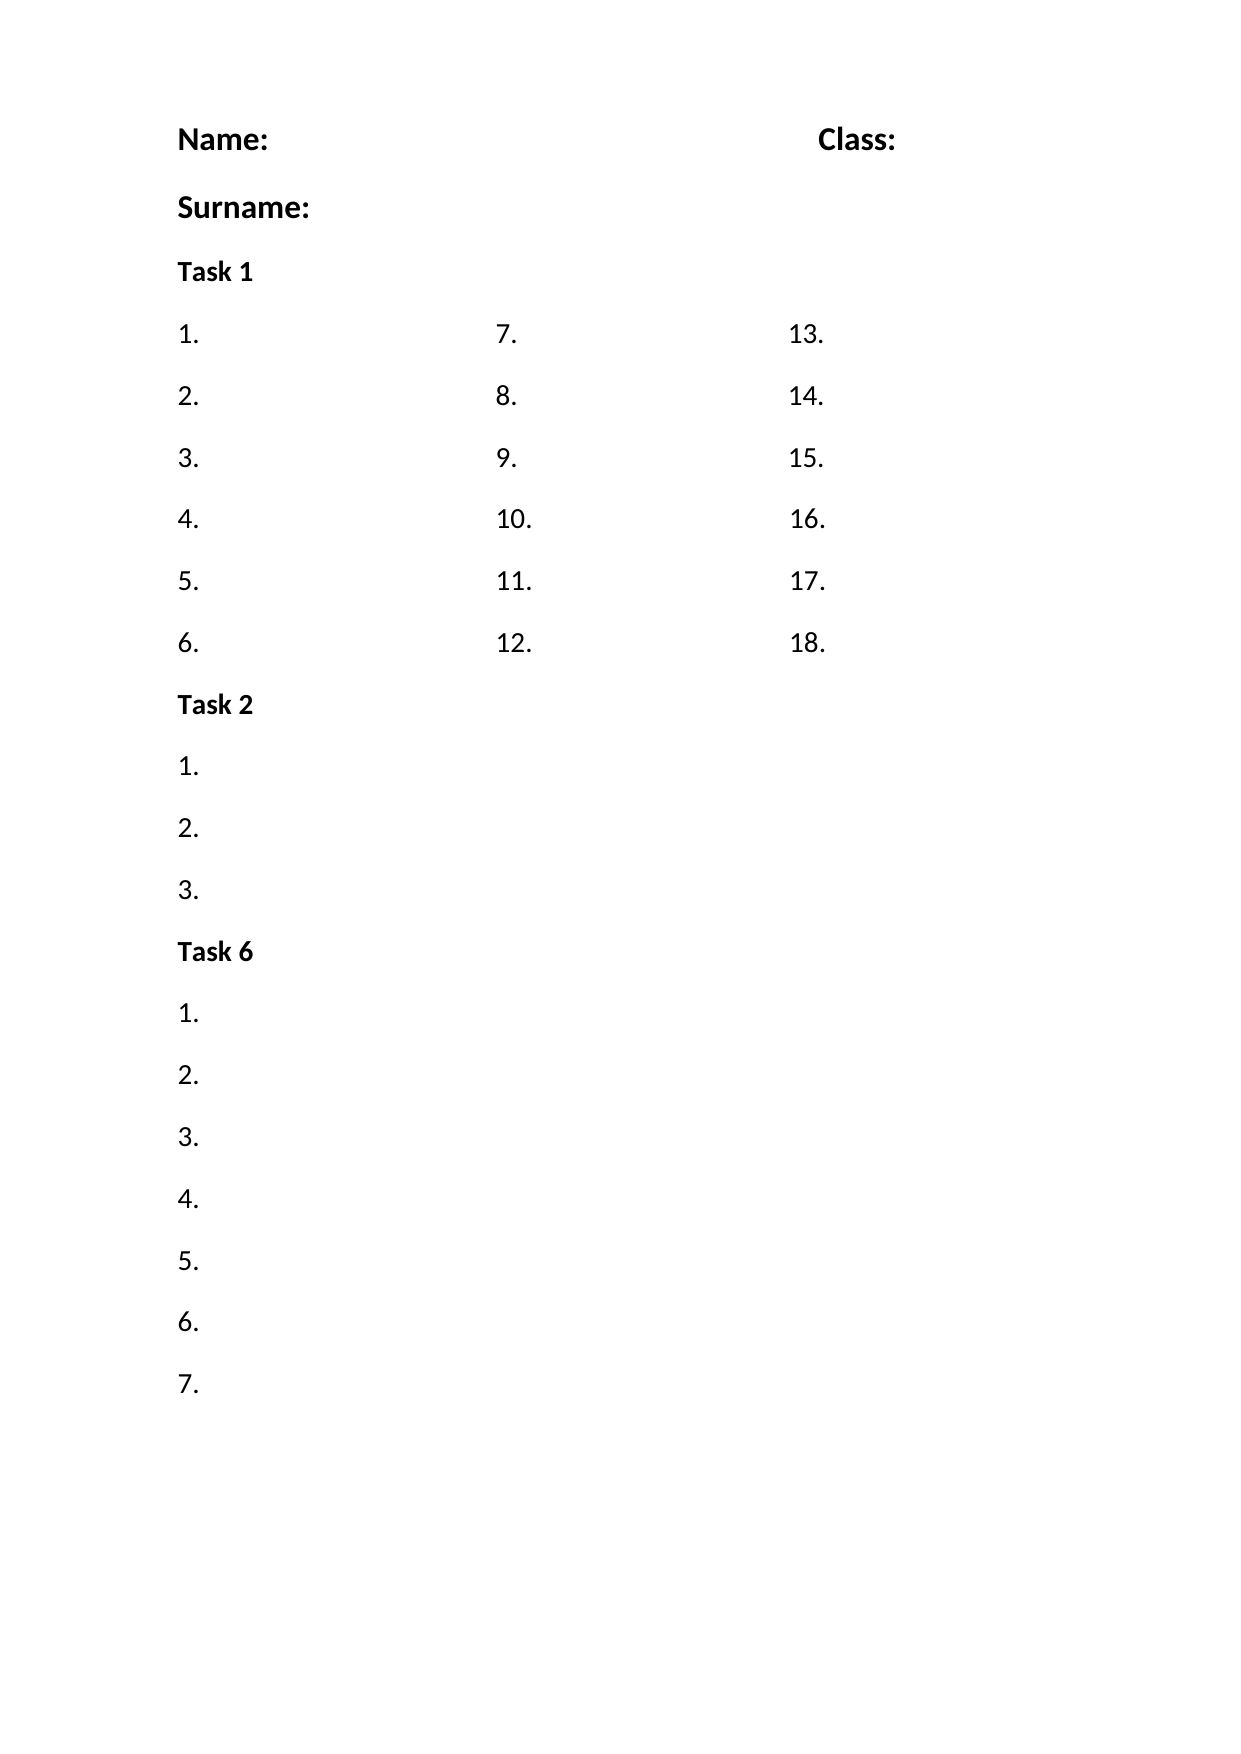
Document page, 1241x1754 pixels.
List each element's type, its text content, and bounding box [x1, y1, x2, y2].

text Task 2 [177, 686, 1152, 721]
text 4. [177, 1180, 1152, 1216]
text 4. 10. 16. [177, 500, 1152, 536]
text 2. [177, 1056, 1152, 1092]
text 7. [177, 1365, 1152, 1401]
text 3. [177, 871, 1152, 907]
text Task 6 [177, 933, 1152, 968]
text 6. [177, 1303, 1152, 1339]
text 6. 12. 18. [177, 624, 1152, 659]
text 2. [177, 809, 1152, 845]
text 2. 8. 14. [177, 377, 1152, 412]
text 3. 9. 15. [177, 439, 1152, 474]
text Surname: [177, 186, 1152, 226]
text 1. [177, 994, 1152, 1030]
text 3. [177, 1118, 1152, 1154]
text Task 1 [177, 253, 1152, 289]
text 1. [177, 747, 1152, 783]
text 5. 11. 17. [177, 562, 1152, 598]
text 1. 7. 13. [177, 315, 1152, 351]
text 5. [177, 1242, 1152, 1277]
text Name: Class: [177, 118, 1152, 159]
